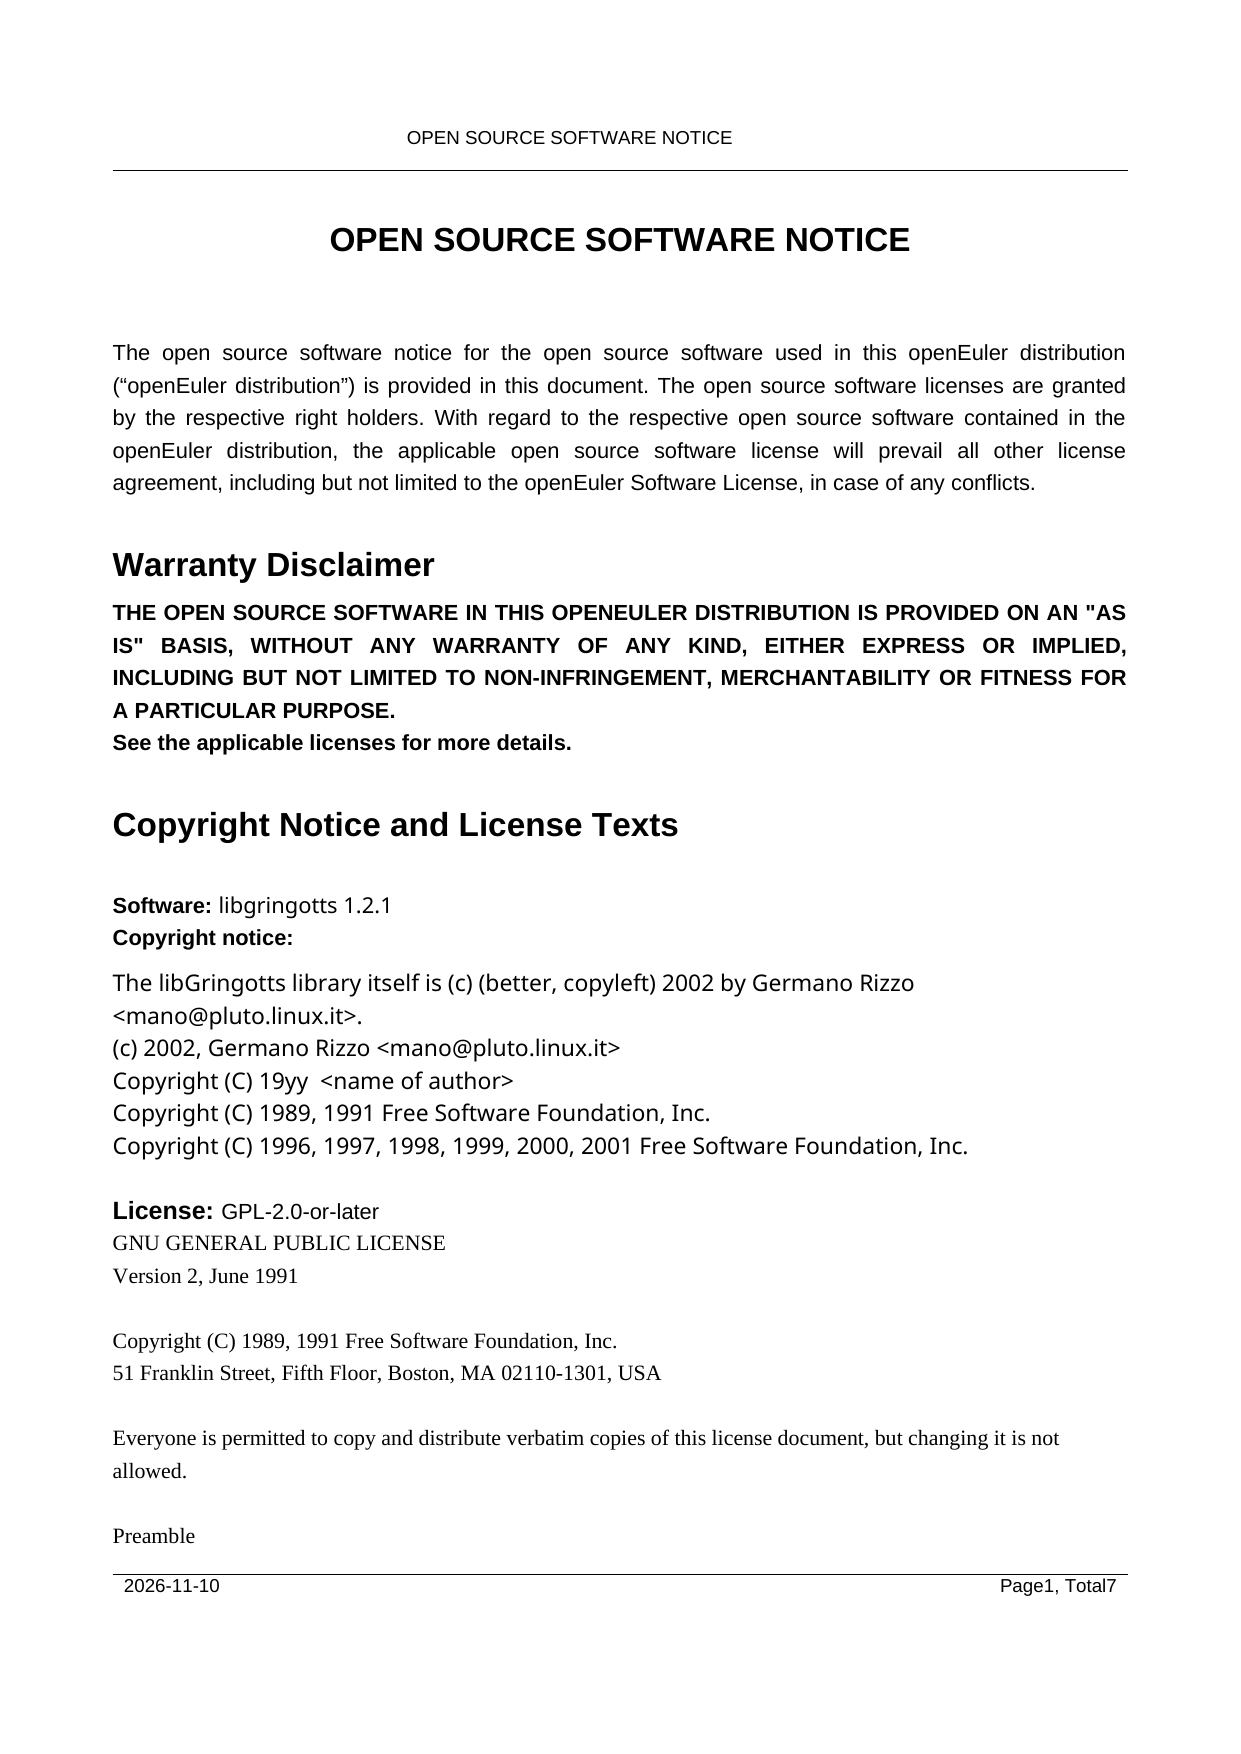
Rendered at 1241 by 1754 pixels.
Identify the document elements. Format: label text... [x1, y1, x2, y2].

text THE OPEN SOURCE SOFTWARE IN THIS OPENEULER DISTRIBUTION IS PROVIDED ON AN "AS IS" BASIS, WITHOUT ANY WARRANTY OF ANY KIND, EITHER EXPRESS OR IMPLIED, INCLUDING BUT NOT LIMITED TO NON-INFRINGEMENT, MERCHANTABILITY OR FITNESS FOR A PARTICULAR PURPOSE. See the applicable licenses for more details. [112, 596, 1128, 759]
text OPEN SOURCE SOFTWARE NOTICE [112, 206, 1128, 271]
text Copyright Notice and License Texts [112, 791, 1128, 856]
text Copyright notice: [112, 921, 1128, 954]
text License: GPL-2.0-or-later [112, 1194, 1128, 1226]
title Software: libgringotts 1.2.1 [112, 889, 1128, 921]
text The open source software notice for the open source software used in this openEuler distribution (“openEuler distribution”) is provided in this document. The open source software licenses are granted by the respective right holders. With regard to the respective open source software contained in the openEuler distribution, the applicable open source software license will prevail all other license agreement, including but not limited to the openEuler Software License, in case of any conflicts. [112, 336, 1128, 499]
text The libGringotts library itself is (c) (better, copyleft) 2002 by Germano Rizzo <mano@pluto.linux.it>. (c) 2002, Germano Rizzo <mano@pluto.linux.it> Copyright (C) 19yy <name of author> Copyright (C) 1989, 1991 Free Software Foundation, Inc. Copyright (C) 1996, 1997, 1998, 1999, 2000, 2001 Free Software Foundation, Inc. [112, 966, 1128, 1194]
text Warranty Disclaimer [112, 531, 1128, 596]
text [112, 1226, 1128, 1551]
